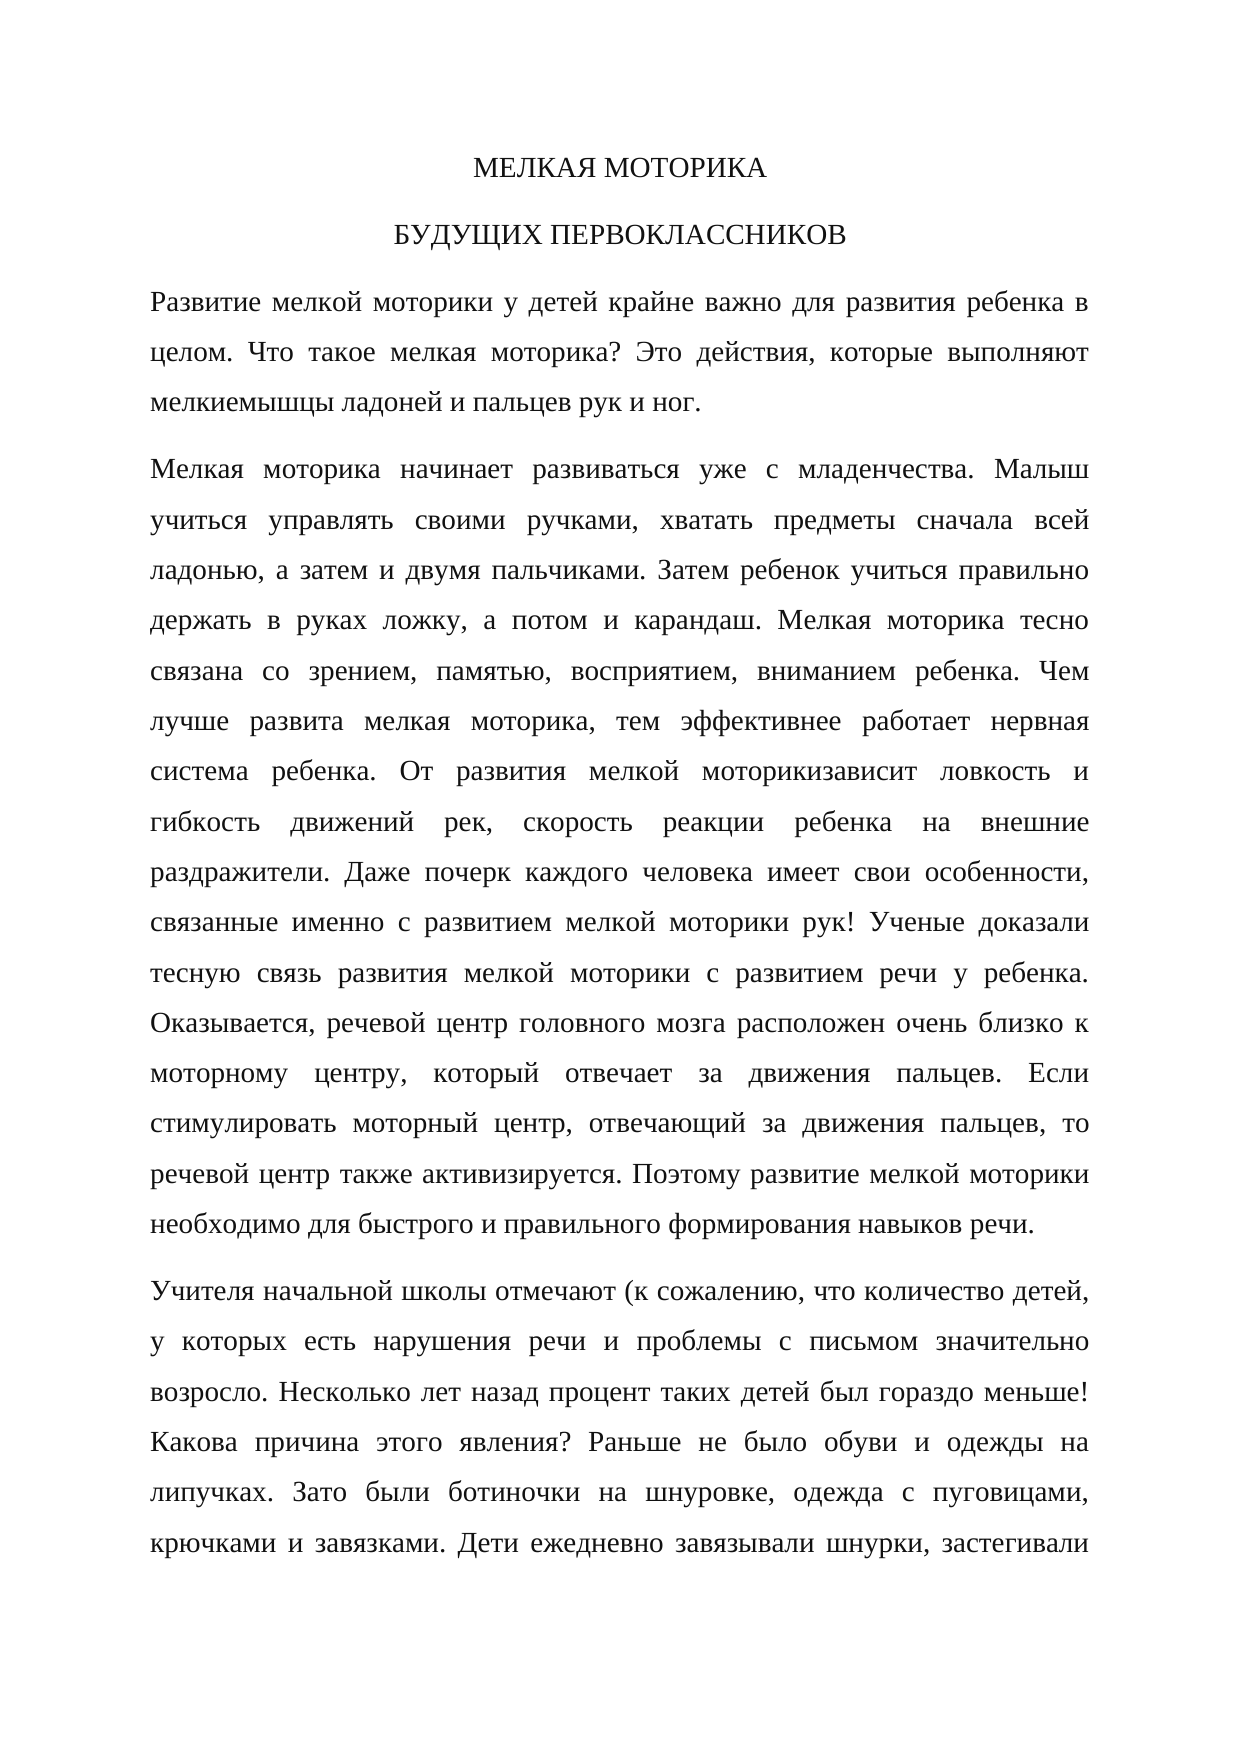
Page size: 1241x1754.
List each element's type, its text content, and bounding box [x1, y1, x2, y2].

text БУДУЩИХ ПЕРВОКЛАССНИКОВ [150, 217, 1090, 251]
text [150, 1273, 1090, 1558]
text МЕЛКАЯ МОТОРИКА [150, 150, 1090, 183]
text Мелкая моторика начинает развиваться уже с младенчества. Малыш учиться управлять своими ручками, хватать предметы сначала всей ладонью, а затем и двумя пальчиками. Затем ребенок учиться правильно держать в руках ложку, а потом и карандаш. Мелкая моторика тесно связана со зрением, памятью, восприятием, вниманием ребенка. Чем лучше развита мелкая моторика, тем эффективнее работает нервная система ребенка. От развития мелкой моторикизависит ловкость и гибкость движений рек, скорость реакции ребенка на внешние раздражители. Даже почерк каждого человека имеет свои особенности, связанные именно с развитием мелкой моторики рук! Ученые доказали тесную связь развития мелкой моторики с развитием речи у ребенка. Оказывается, речевой центр головного мозга расположен очень близко к моторному центру, который отвечает за движения пальцев. Если стимулировать моторный центр, отвечающий за движения пальцев, то речевой центр также активизируется. Поэтому развитие мелкой моторики необходимо для быстрого и правильного формирования навыков речи. [150, 452, 1090, 1240]
text Развитие мелкой моторики у детей крайне важно для развития ребенка в целом. Что такое мелкая моторика? Это действия, которые выполняют мелкиемышцы ладоней и пальцев рук и ног. [150, 284, 1090, 418]
